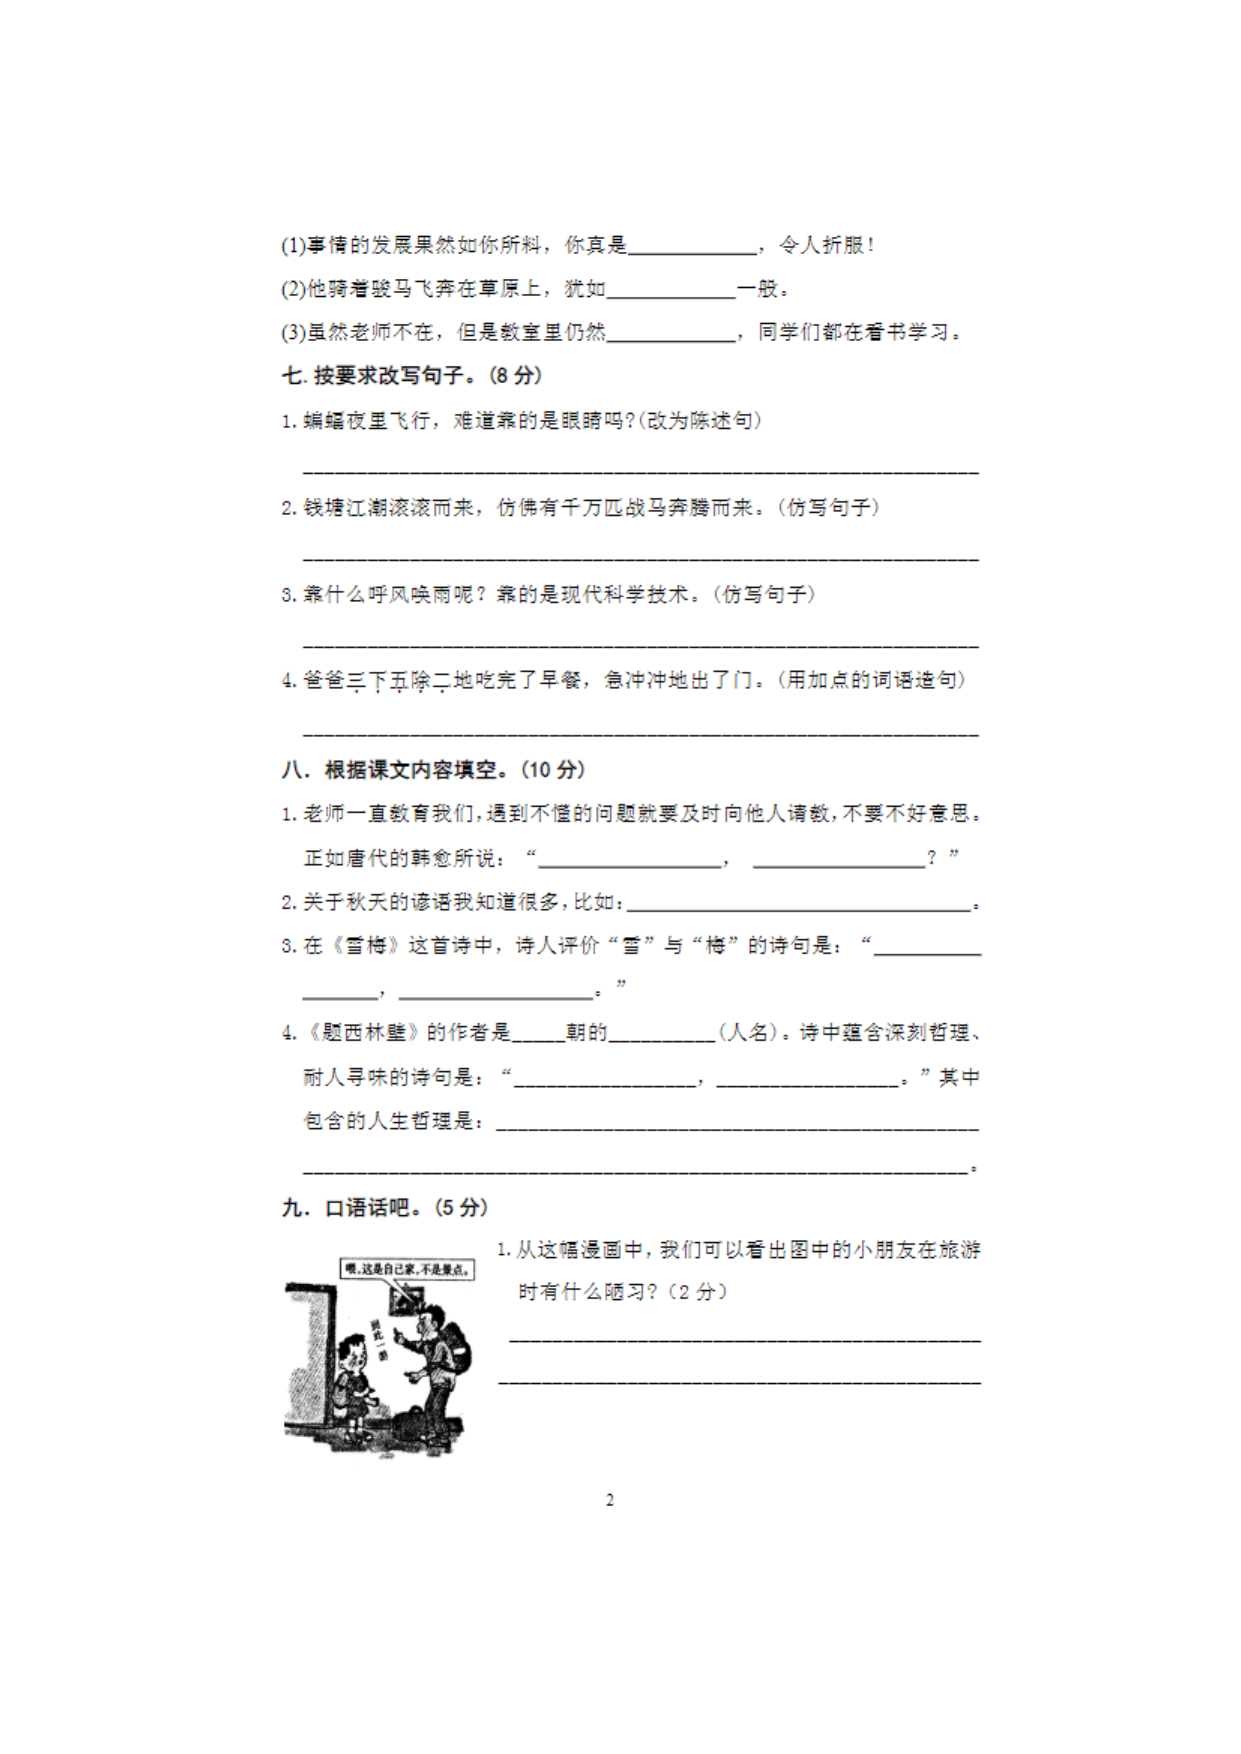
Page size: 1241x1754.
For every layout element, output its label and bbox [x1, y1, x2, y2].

picture [187, 162, 1053, 1521]
